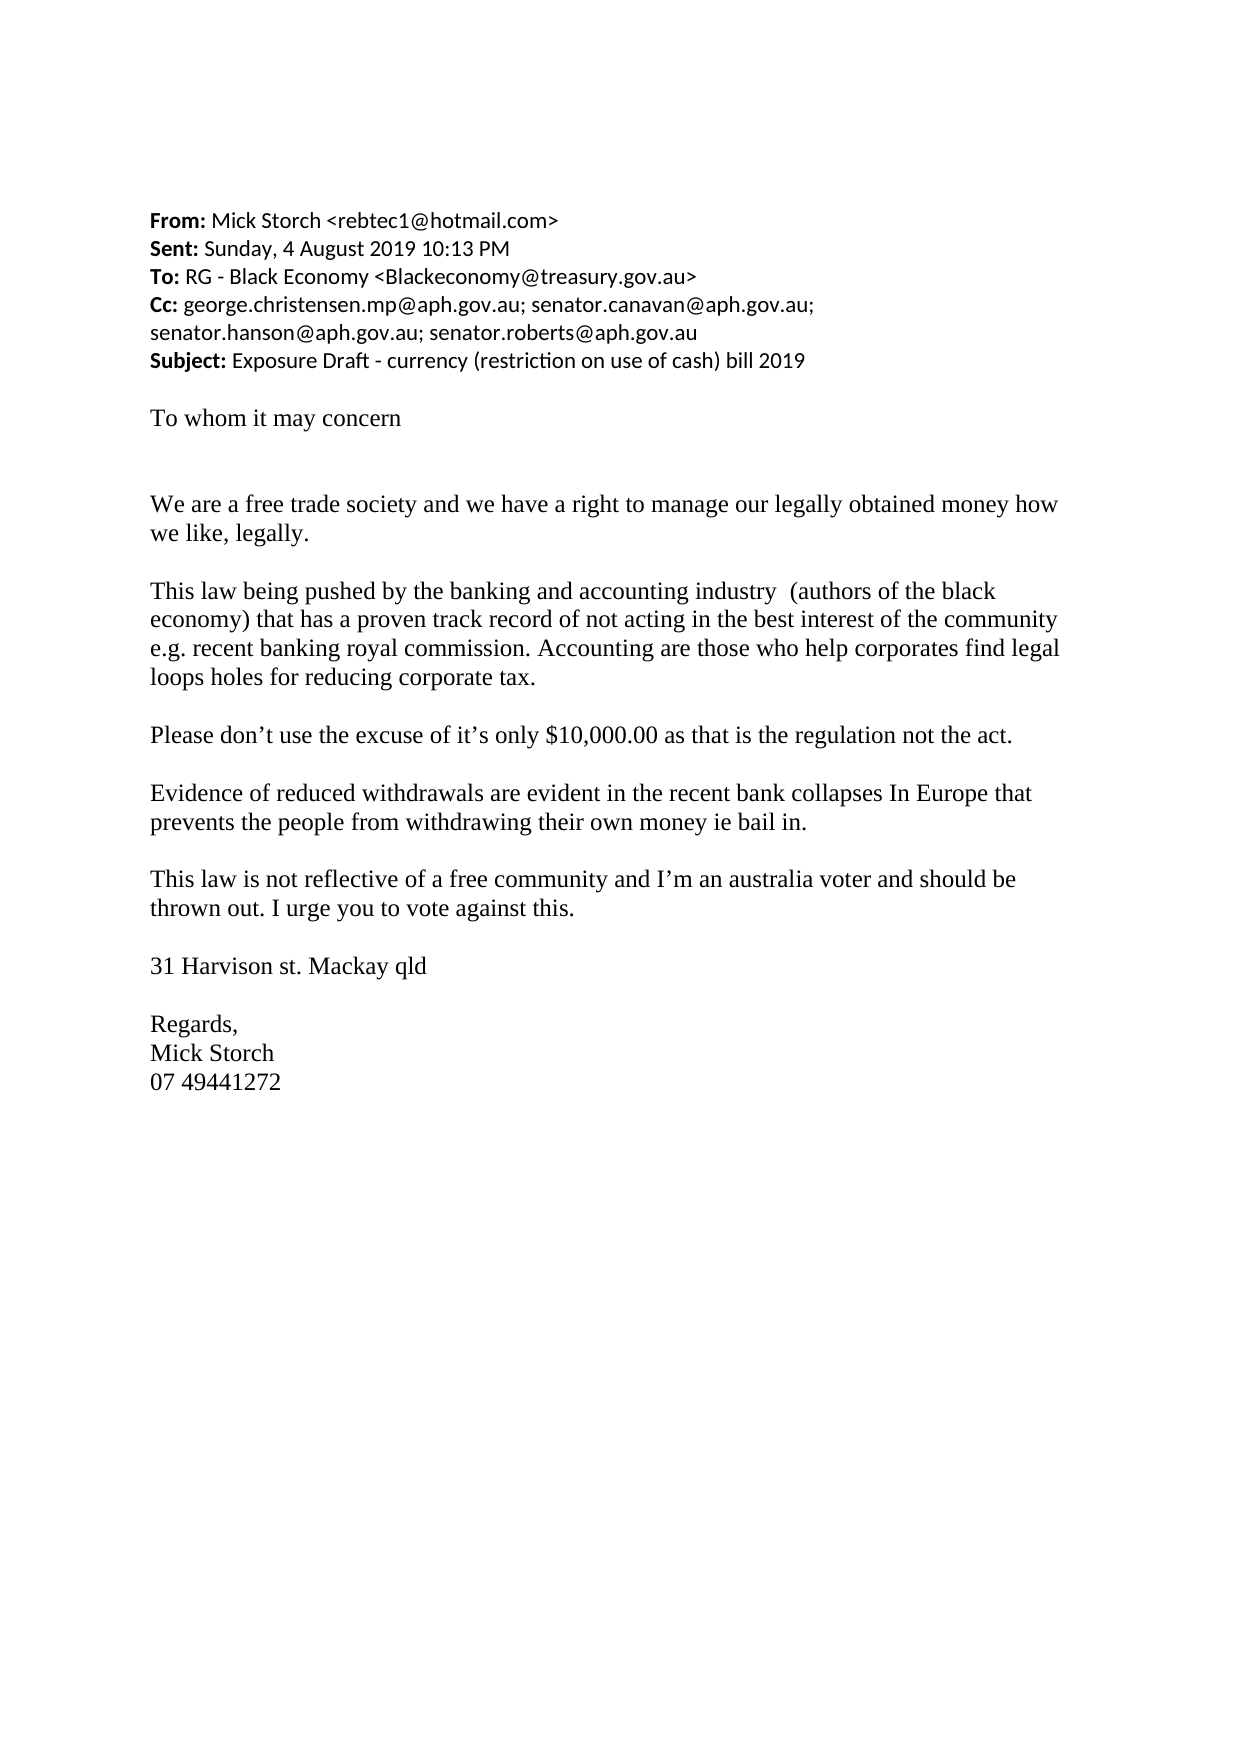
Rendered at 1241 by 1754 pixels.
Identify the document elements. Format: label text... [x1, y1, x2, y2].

text This law being pushed by the banking and accounting industry (authors of the black economy) that has a proven track record of not acting in the best interest of the community e.g. recent banking royal commission. Accounting are those who help corporates find legal loops holes for reducing corporate tax. [150, 576, 1090, 691]
text Regards, [150, 1009, 1090, 1038]
text To whom it may concern [150, 403, 1090, 432]
text Please don’t use the excuse of it’s only $10,000.00 as that is the regulation not the act. [150, 720, 1090, 749]
text 07 49441272 [150, 1067, 1090, 1095]
text Mick Storch [150, 1038, 1090, 1067]
text Evidence of reduced withdrawals are evident in the recent bank collapses In Europe that prevents the people from withdrawing their own money ie bail in. [150, 778, 1090, 835]
text We are a free trade society and we have a right to manage our legally obtained money how we like, legally. [150, 489, 1090, 547]
text 31 Harvison st. Mackay qld [150, 951, 1090, 980]
text From: Mick Storch <rebtec1@hotmail.com> Sent: Sunday, 4 August 2019 10:13 PM To: RG - Black Economy <Blackeconomy@treasury.gov.au> Cc: george.christensen.mp@aph.gov.au; senator.canavan@aph.gov.au; senator.hanson@aph.gov.au; senator.roberts@aph.gov.au Subject: Exposure Draft - currency (restriction on use of cash) bill 2019 [150, 206, 1090, 374]
text This law is not reflective of a free community and I’m an australia voter and should be thrown out. I urge you to vote against this. [150, 864, 1090, 922]
